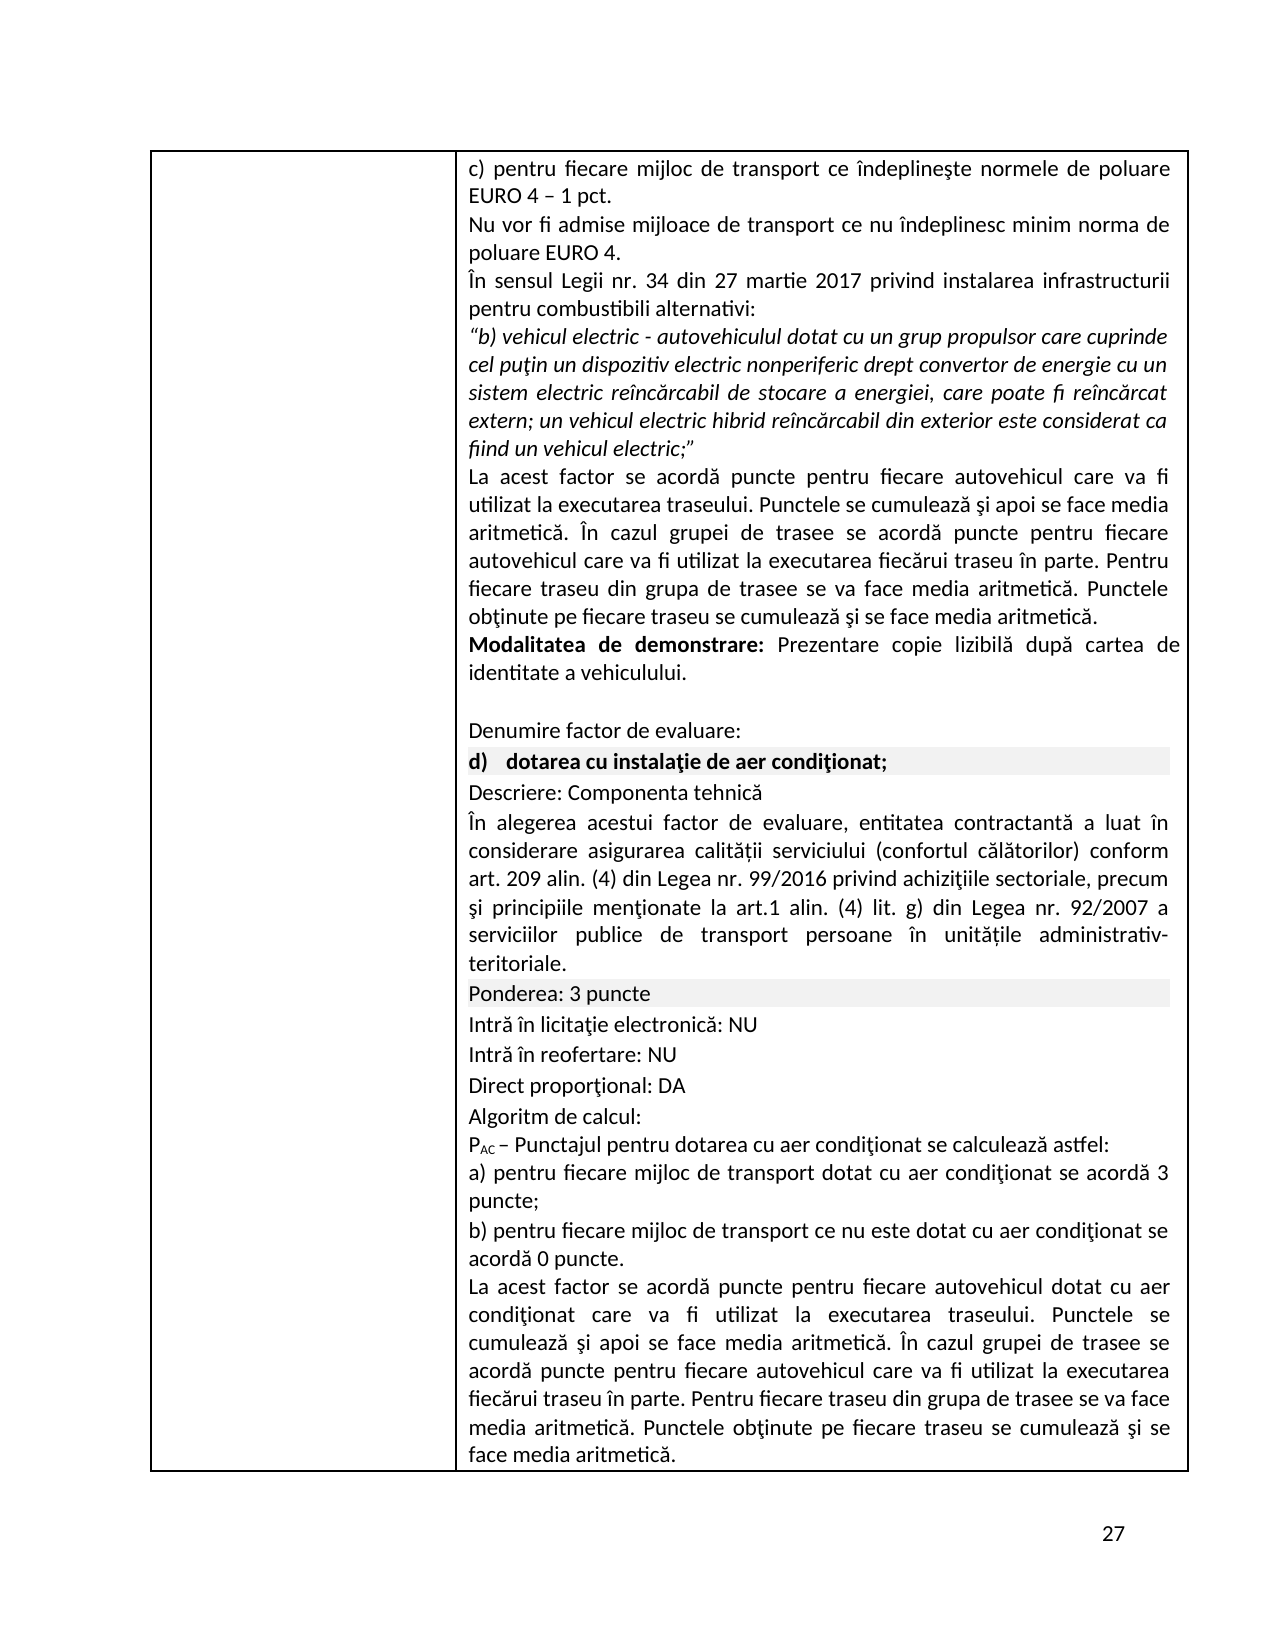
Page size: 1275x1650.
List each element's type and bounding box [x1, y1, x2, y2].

table_cell [152, 152, 455, 1470]
table_cell [457, 152, 1187, 1470]
